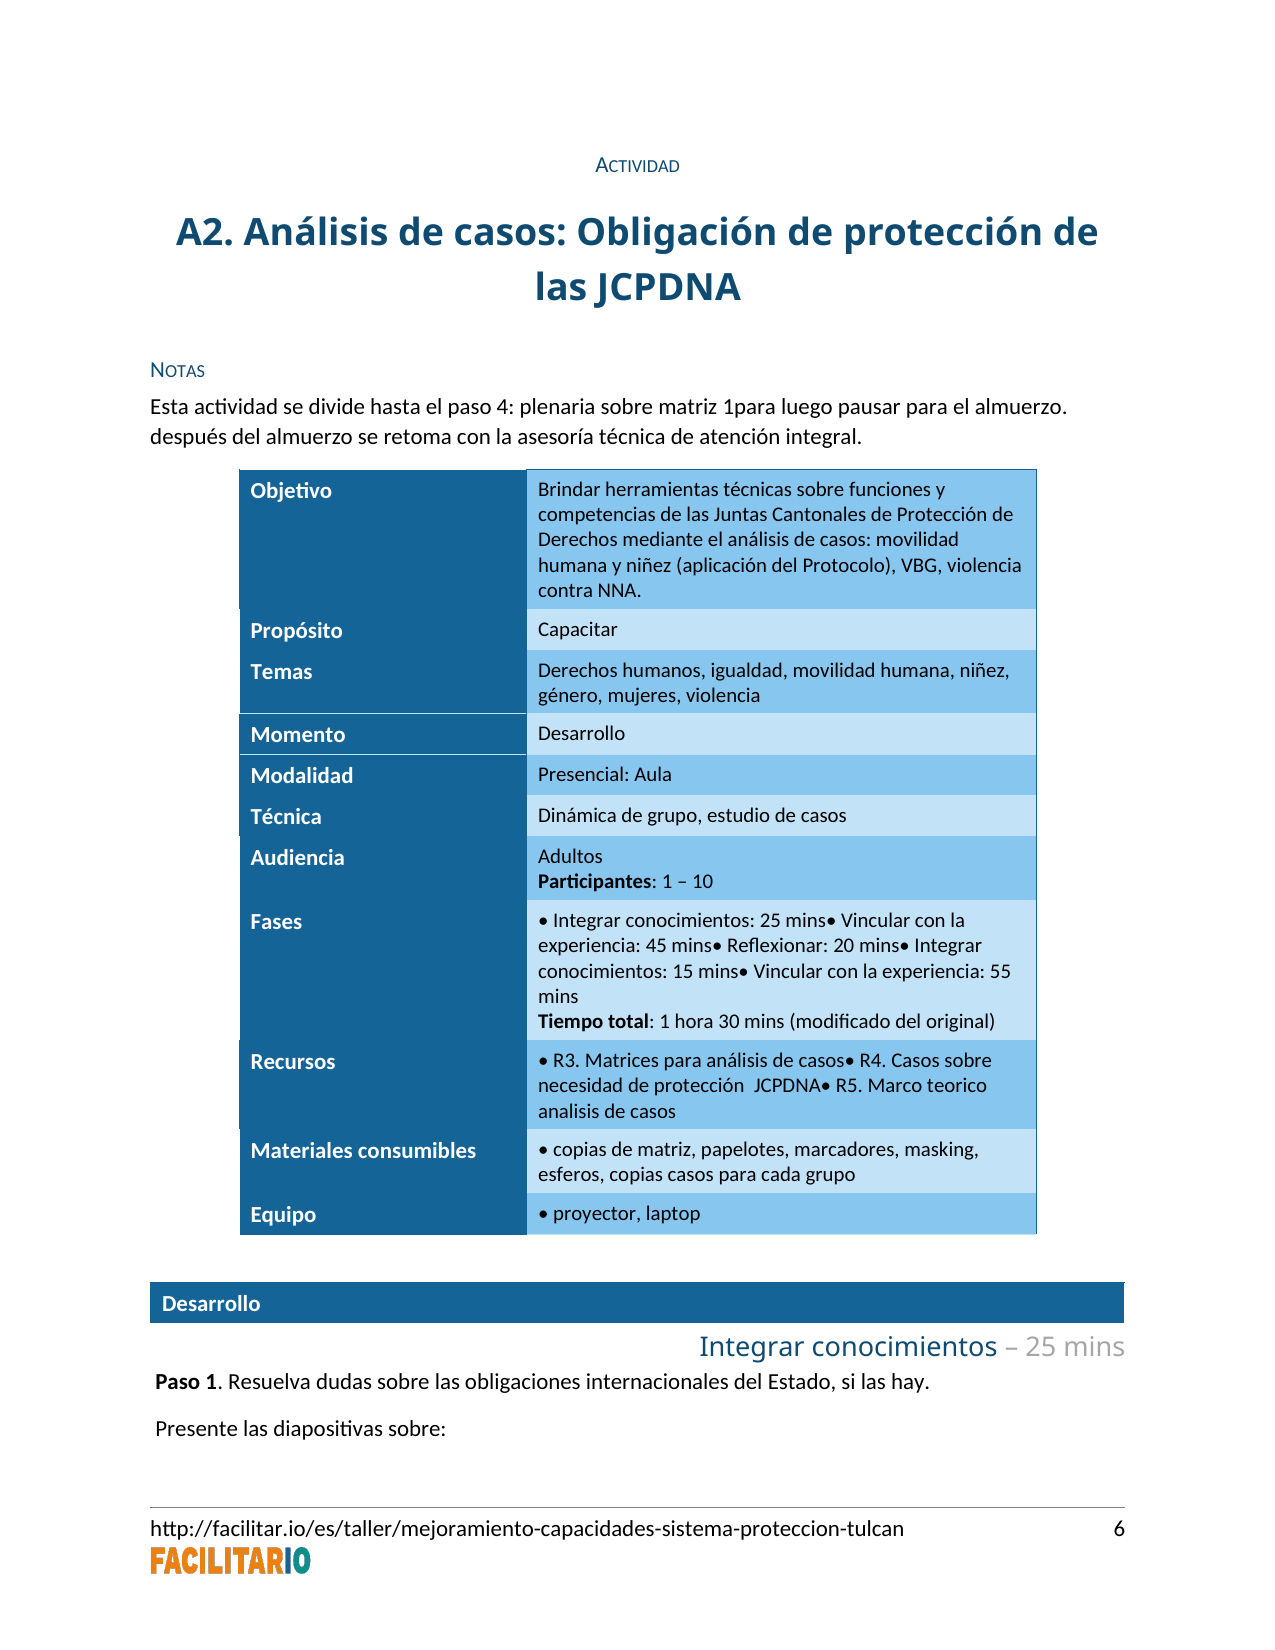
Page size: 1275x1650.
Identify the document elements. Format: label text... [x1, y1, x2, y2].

table_cell Capacitar [527, 609, 1036, 650]
table_header Objetivo [240, 470, 526, 609]
table_cell Temas [240, 651, 526, 713]
table_header Brindar herramientas técnicas sobre funciones y competencias de las Juntas Cantonales de Protección de Derechos mediante el análisis de casos: movilidad humana y niñez (aplicación del Protocolo), VBG, violencia contra NNA. [527, 470, 1036, 609]
table_cell Equipo [240, 1194, 526, 1234]
table_cell Materiales consumibles [240, 1130, 526, 1193]
table_cell • copias de matriz, papelotes, marcadores, masking, esferos, copias casos para cada grupo [527, 1129, 1036, 1193]
table_cell Fases [240, 901, 526, 1040]
table_cell Presencial: Aula [527, 755, 1036, 795]
table_cell Técnica [240, 796, 526, 836]
text Notas [150, 355, 1125, 383]
table_cell Modalidad [240, 756, 526, 795]
text Presente las diapositivas sobre: [150, 1414, 1125, 1442]
text Actividad [150, 150, 1125, 178]
table_cell • Integrar conocimientos: 25 mins Tiempo total: 1 hora 30 mins (modificado del original) [527, 900, 1036, 1040]
table_cell Derechos humanos, igualdad, movilidad humana, niñez, género, mujeres, violencia [527, 650, 1036, 713]
table_cell • R3. Matrices para análisis de casos [527, 1040, 1036, 1129]
subtitle Integrar conocimientos – 25 mins [150, 1327, 1125, 1364]
table_cell Audiencia [240, 838, 526, 900]
table_cell Dinámica de grupo, estudio de casos [527, 795, 1036, 836]
picture [145, 1544, 315, 1576]
table_header Desarrollo [151, 1283, 1124, 1323]
text Esta actividad se divide hasta el paso 4: plenaria sobre matriz 1para luego pausar para el almuerzo. después del almuerzo se retoma con la asesoría técnica de atención integral. [150, 392, 1125, 450]
table_cell Propósito [240, 610, 526, 650]
subtitle A2. Análisis de casos: Obligación de protección de las JCPDNA [150, 205, 1125, 311]
table_cell Recursos [240, 1041, 526, 1129]
table_cell • proyector, laptop [527, 1193, 1036, 1234]
text Paso 1. Resuelva dudas sobre las obligaciones internacionales del Estado, si las hay. [150, 1367, 1125, 1395]
table_cell Desarrollo [527, 714, 1036, 754]
table_cell Adultos Participantes: 1 – 10 [527, 836, 1036, 900]
table_cell Momento [240, 715, 526, 754]
